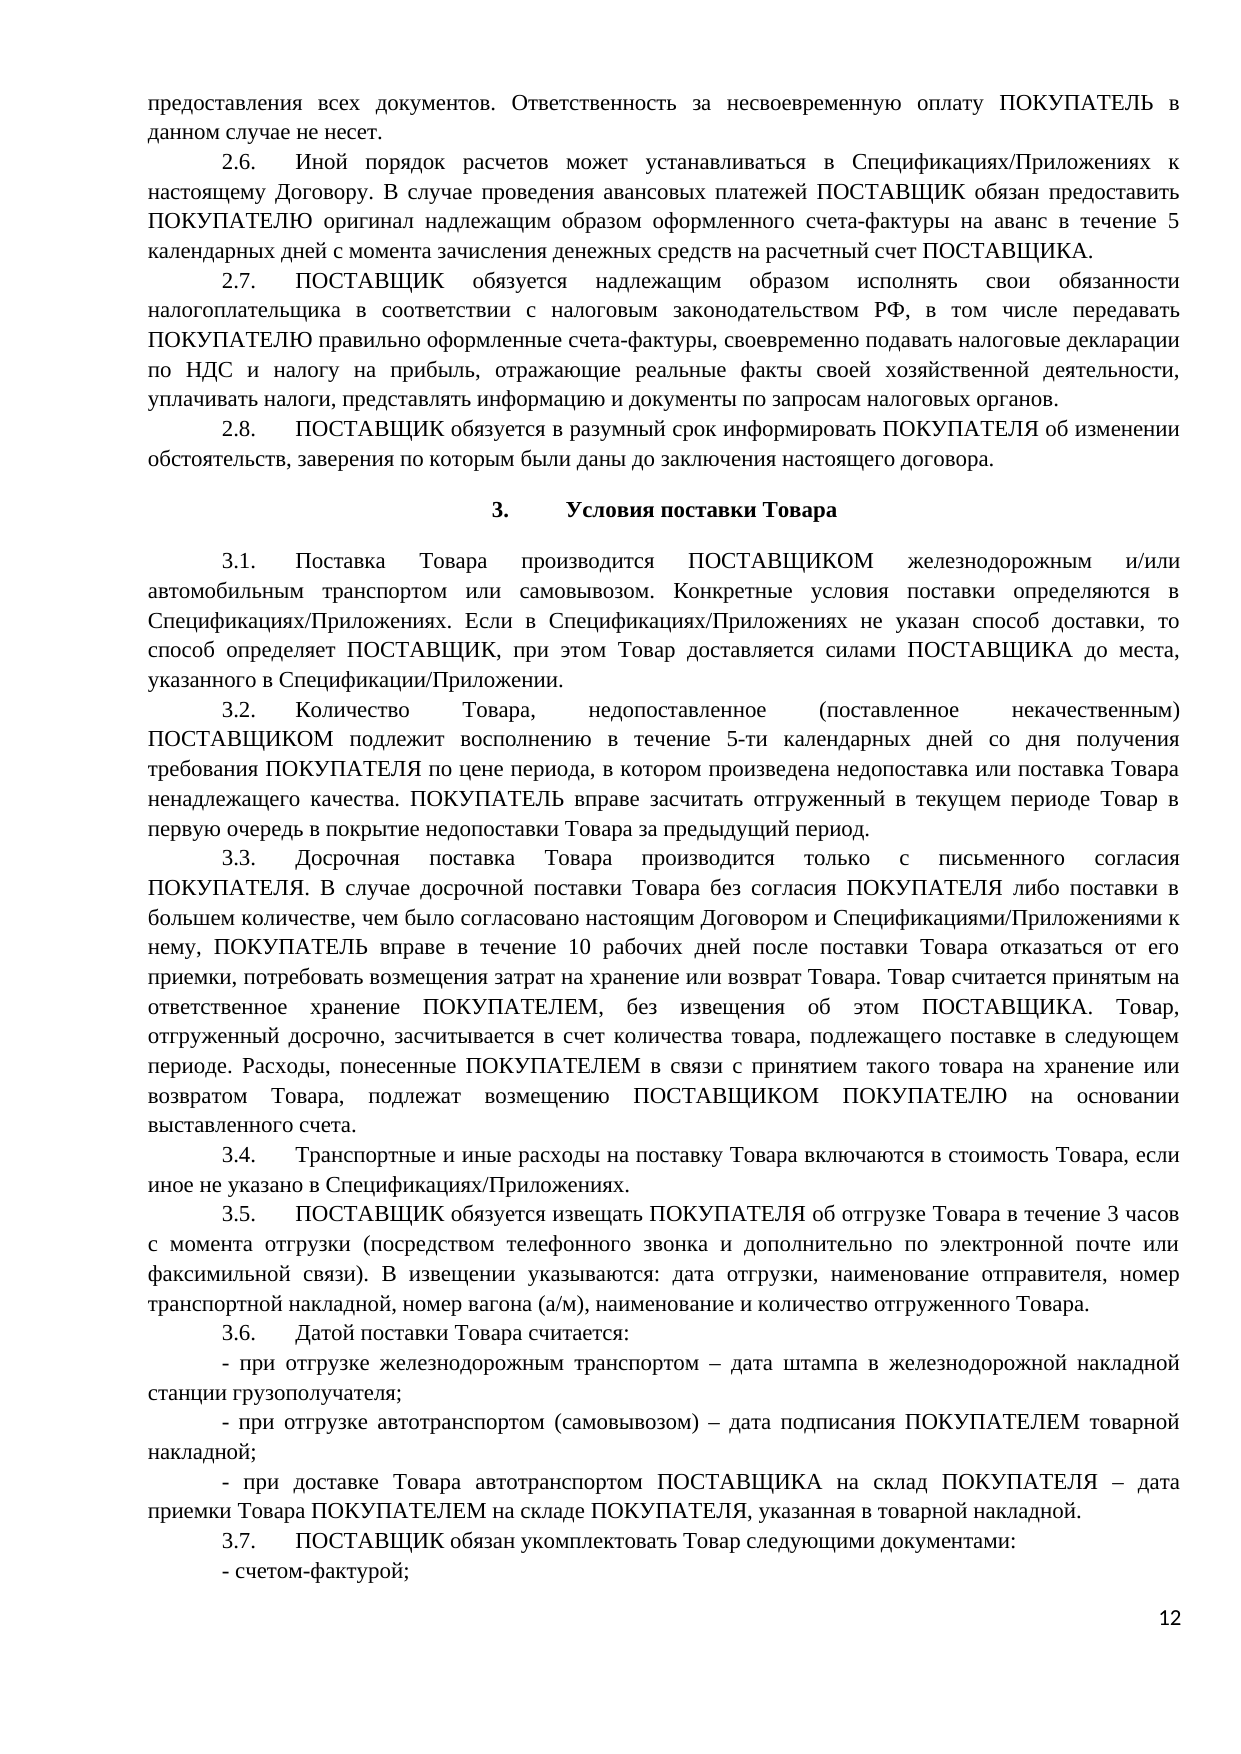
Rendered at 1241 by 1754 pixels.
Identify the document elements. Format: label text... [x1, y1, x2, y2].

list Условия поставки Товара [148, 496, 1181, 522]
text - при отгрузке железнодорожным транспортом – дата штампа в железнодорожной накладной станции грузополучателя; [148, 1349, 1181, 1405]
list Досрочная поставка Товара производится только с письменного согласия ПОКУПАТЕЛЯ. В случае досрочной поставки Товара без согласия ПОКУПАТЕЛЯ либо поставки в большем количестве, чем было согласовано настоящим Договором и Спецификациями/Приложениями к нему, ПОКУПАТЕЛЬ вправе в течение 10 рабочих дней после поставки Товара отказаться от его приемки, потребовать возмещения затрат на хранение или возврат Товара. Товар считается принятым на ответственное хранение ПОКУПАТЕЛЕМ, без извещения об этом ПОСТАВЩИКА. Товар, отгруженный досрочно, засчитывается в счет количества товара, подлежащего поставке в следующем периоде. Расходы, понесенные ПОКУПАТЕЛЕМ в связи с принятием такого товара на хранение или возвратом Товара, подлежат возмещению ПОСТАВЩИКОМ ПОКУПАТЕЛЮ на основании выставленного счета. [148, 844, 1181, 1138]
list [148, 89, 1181, 145]
text - при отгрузке автотранспортом (самовывозом) – дата подписания ПОКУПАТЕЛЕМ товарной накладной; [148, 1408, 1181, 1464]
list ПОСТАВЩИК обязуется надлежащим образом исполнять свои обязанности налогоплательщика в соответствии с налоговым законодательством РФ, в том числе передавать ПОКУПАТЕЛЮ правильно оформленные счета-фактуры, своевременно подавать налоговые декларации по НДС и налогу на прибыль, отражающие реальные факты своей хозяйственной деятельности, уплачивать налоги, представлять информацию и документы по запросам налоговых органов. [148, 267, 1181, 412]
list Поставка Товара производится ПОСТАВЩИКОМ железнодорожным и/или автомобильным транспортом или самовывозом. Конкретные условия поставки определяются в Спецификациях/Приложениях. Если в Спецификациях/Приложениях не указан способ доставки, то способ определяет ПОСТАВЩИК, при этом Товар доставляется силами ПОСТАВЩИКА до места, указанного в Спецификации/Приложении. [148, 547, 1181, 692]
list Количество Товара, недопоставленное (поставленное некачественным) ПОСТАВЩИКОМ подлежит восполнению в течение 5-ти календарных дней со дня получения требования ПОКУПАТЕЛЯ по цене периода, в котором произведена недопоставка или поставка Товара ненадлежащего качества. ПОКУПАТЕЛЬ вправе засчитать отгруженный в текущем периоде Товар в первую очередь в покрытие недопоставки Товара за предыдущий период. [148, 696, 1181, 841]
text - счетом-фактурой; [148, 1557, 1181, 1583]
list Датой поставки Товара считается: [148, 1319, 1181, 1346]
text - при доставке Товара автотранспортом ПОСТАВЩИКА на склад ПОКУПАТЕЛЯ – дата приемки Товара ПОКУПАТЕЛЕМ на складе ПОКУПАТЕЛЯ, указанная в товарной накладной. [148, 1468, 1181, 1524]
list Иной порядок расчетов может устанавливаться в Спецификациях/Приложениях к настоящему Договору. В случае проведения авансовых платежей ПОСТАВЩИК обязан предоставить ПОКУПАТЕЛЮ оригинал надлежащим образом оформленного счета-фактуры на аванс в течение 5 календарных дней с момента зачисления денежных средств на расчетный счет ПОСТАВЩИКА. [148, 148, 1181, 263]
list ПОСТАВЩИК обязуется извещать ПОКУПАТЕЛЯ об отгрузке Товара в течение 3 часов с момента отгрузки (посредством телефонного звонка и дополнительно по электронной почте или факсимильной связи). В извещении указываются: дата отгрузки, наименование отправителя, номер транспортной накладной, номер вагона (а/м), наименование и количество отгруженного Товара. [148, 1201, 1181, 1316]
list ПОСТАВЩИК обязан укомплектовать Товар следующими документами: [148, 1527, 1181, 1553]
list Транспортные и иные расходы на поставку Товара включаются в стоимость Товара, если иное не указано в Спецификациях/Приложениях. [148, 1141, 1181, 1197]
list ПОСТАВЩИК обязуется в разумный срок информировать ПОКУПАТЕЛЯ об изменении обстоятельств, заверения по которым были даны до заключения настоящего договора. [148, 415, 1181, 471]
